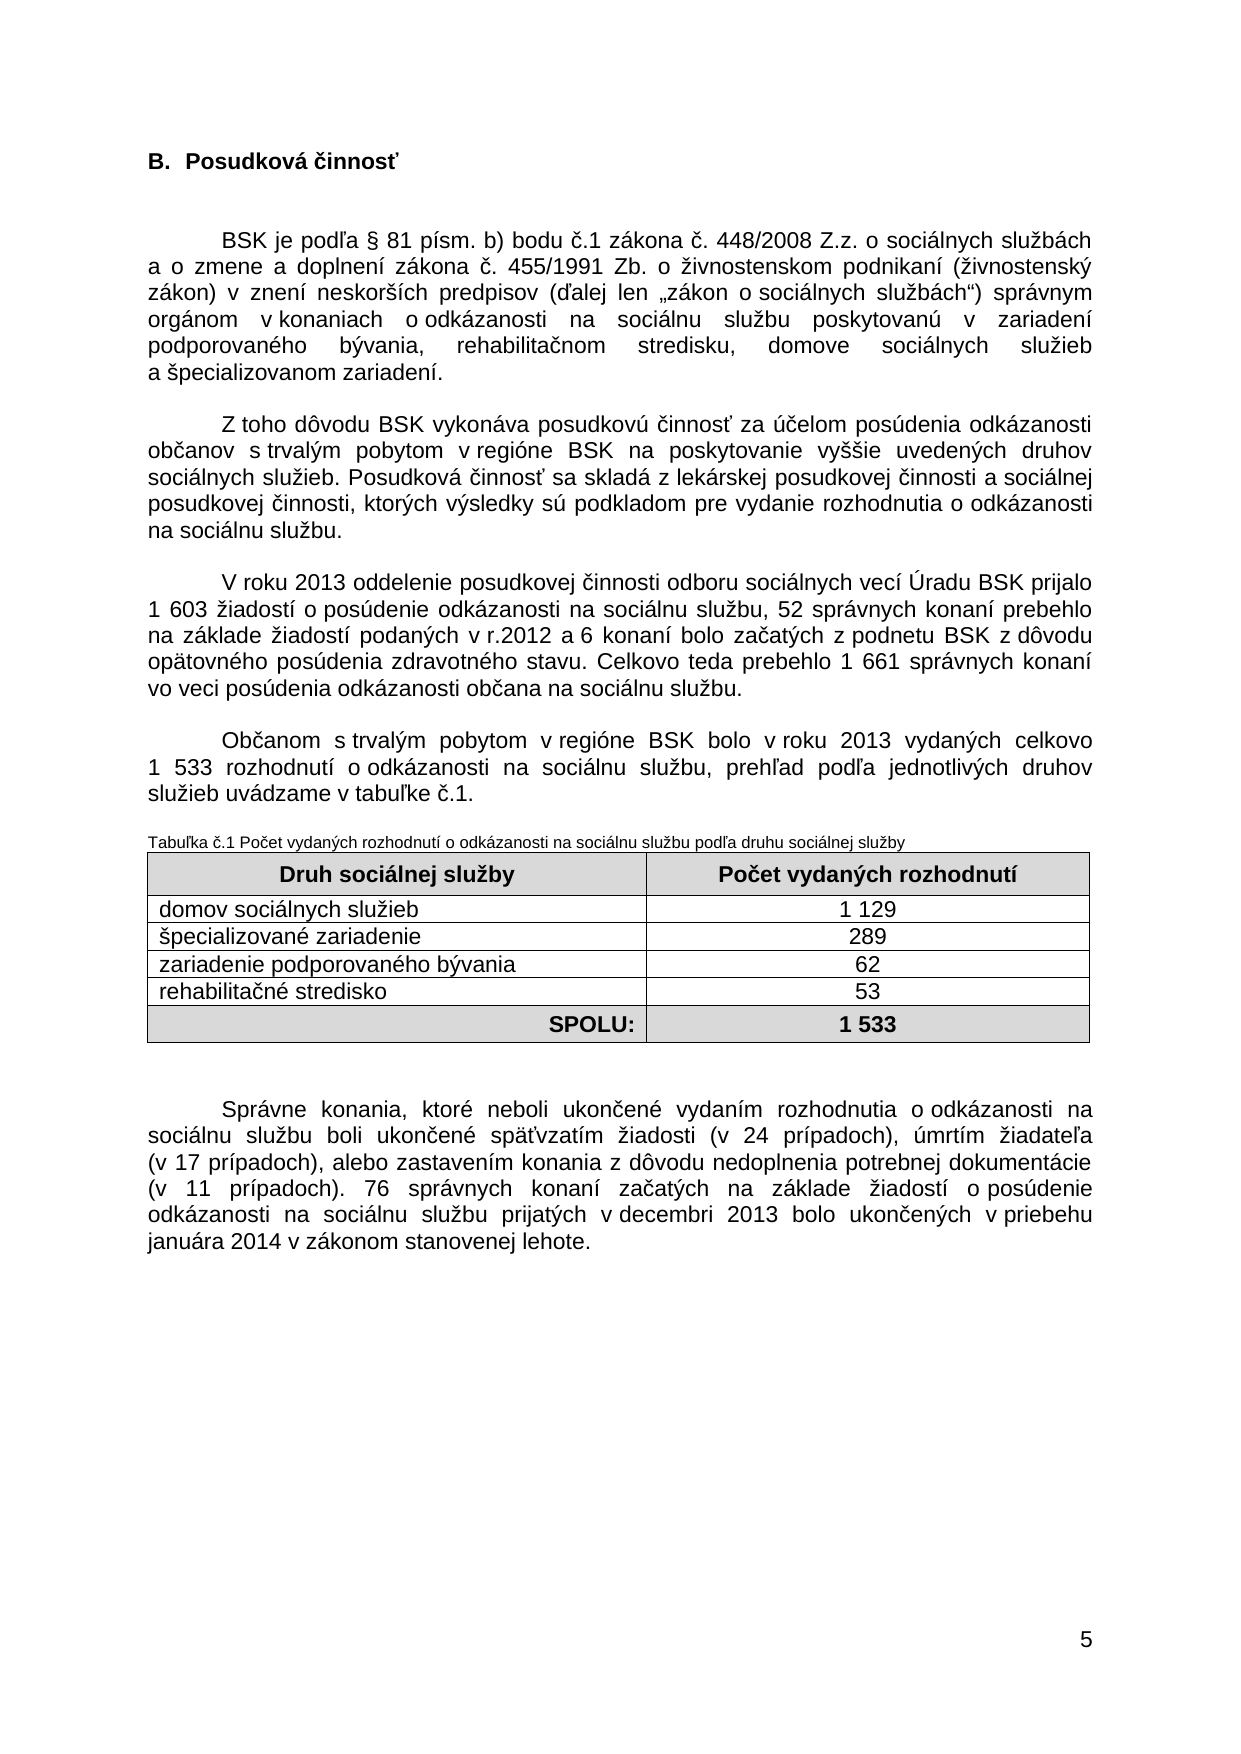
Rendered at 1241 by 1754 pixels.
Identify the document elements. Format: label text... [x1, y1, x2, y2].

table_cell 62 [647, 951, 1089, 977]
text Občanom s trvalým pobytom v regióne BSK bolo v roku 2013 vydaných celkovo 1 533 rozhodnutí o odkázanosti na sociálnu službu, prehľad podľa jednotlivých druhov služieb uvádzame v tabuľke č.1. [148, 727, 1093, 806]
text V roku 2013 oddelenie posudkovej činnosti odboru sociálnych vecí Úradu BSK prijalo 1 603 žiadostí o posúdenie odkázanosti na sociálnu službu, 52 správnych konaní prebehlo na základe žiadostí podaných v r.2012 a 6 konaní bolo začatých z podnetu BSK z dôvodu opätovného posúdenia zdravotného stavu. Celkovo teda prebehlo 1 661 správnych konaní vo veci posúdenia odkázanosti občana na sociálnu službu. [148, 569, 1093, 701]
list Posudková činnosť [148, 148, 1093, 174]
table_cell 1 129 [647, 896, 1089, 922]
table_header Druh sociálnej služby [148, 853, 646, 895]
table_cell 289 [647, 923, 1089, 950]
text Správne konania, ktoré neboli ukončené vydaním rozhodnutia o odkázanosti na sociálnu službu boli ukončené späťvzatím žiadosti (v 24 prípadoch), úmrtím žiadateľa (v 17 prípadoch), alebo zastavením konania z dôvodu nedoplnenia potrebnej dokumentácie (v 11 prípadoch). 76 správnych konaní začatých na základe žiadostí o posúdenie odkázanosti na sociálnu službu prijatých v decembri 2013 bolo ukončených v priebehu januára 2014 v zákonom stanovenej lehote. [148, 1096, 1093, 1254]
table_cell rehabilitačné stredisko [148, 978, 646, 1004]
table_cell zariadenie podporovaného bývania [148, 951, 646, 977]
text Tabuľka č.1 Počet vydaných rozhodnutí o odkázanosti na sociálnu službu podľa druhu sociálnej služby [148, 833, 1093, 852]
table_cell 53 [647, 978, 1089, 1004]
text BSK je podľa § 81 písm. b) bodu č.1 zákona č. 448/2008 Z.z. o sociálnych službách a o zmene a doplnení zákona č. 455/1991 Zb. o živnostenskom podnikaní (živnostenský zákon) v znení neskorších predpisov (ďalej len „zákon o sociálnych službách“) správnym orgánom v konaniach o odkázanosti na sociálnu službu poskytovanú v zariadení podporovaného bývania, rehabilitačnom stredisku, domove sociálnych služieb a špecializovanom zariadení. [148, 227, 1093, 385]
table_cell SPOLU: [148, 1006, 646, 1042]
table_cell domov sociálnych služieb [148, 896, 646, 922]
table_cell 1 533 [647, 1006, 1089, 1042]
text Z toho dôvodu BSK vykonáva posudkovú činnosť za účelom posúdenia odkázanosti občanov s trvalým pobytom v regióne BSK na poskytovanie vyššie uvedených druhov sociálnych služieb. Posudková činnosť sa skladá z lekárskej posudkovej činnosti a sociálnej posudkovej činnosti, ktorých výsledky sú podkladom pre vydanie rozhodnutia o odkázanosti na sociálnu službu. [148, 411, 1093, 543]
table_cell špecializované zariadenie [148, 923, 646, 950]
table_header Počet vydaných rozhodnutí [647, 853, 1089, 895]
